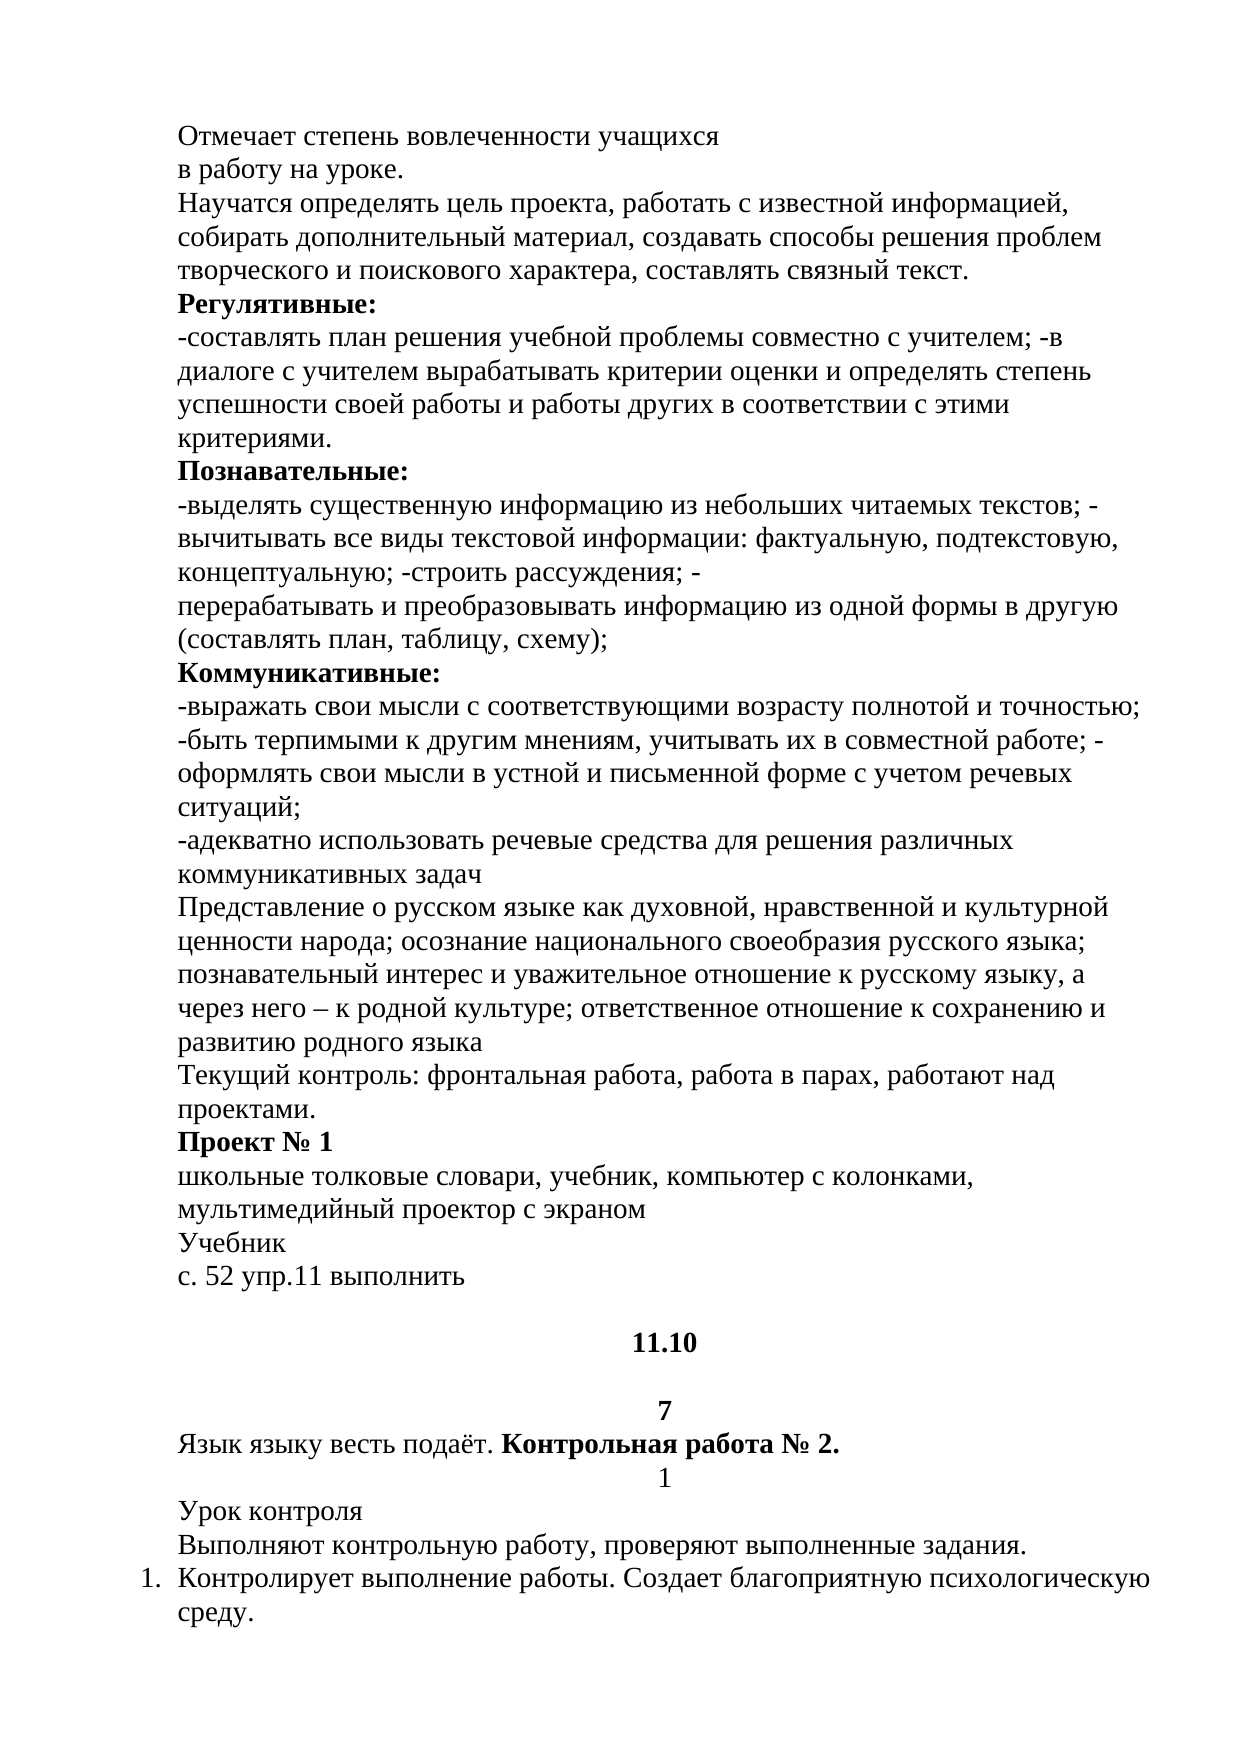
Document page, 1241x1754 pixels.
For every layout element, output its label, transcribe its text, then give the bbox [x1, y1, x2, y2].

text 11.10 [177, 1326, 1152, 1359]
text Текущий контроль: фронтальная работа, работа в парах, работают над проектами. [177, 1057, 1152, 1124]
text Научатся определять цель проекта, работать с известной информацией, собирать дополнительный материал, создавать способы решения проблем творческого и поискового характера, составлять связный текст. [177, 185, 1152, 286]
text Учебник [177, 1225, 1152, 1258]
text школьные толковые словари, учебник, компьютер с колонками, мультимедийный проектор с экраном [177, 1158, 1152, 1225]
list Контролирует выполнение работы. Создает благоприятную психологическую среду. [140, 1560, 1152, 1627]
text Регулятивные: [177, 286, 1152, 319]
text -быть терпимыми к другим мнениям, учитывать их в совместной работе; - оформлять свои мысли в устной и письменной форме с учетом речевых ситуаций; [177, 722, 1152, 822]
text Выполняют контрольную работу, проверяют выполненные задания. [177, 1527, 1152, 1560]
text Язык языку весть подаёт. Контрольная работа № 2. [177, 1426, 1152, 1460]
text с. 52 упр.11 выполнить [177, 1258, 1152, 1292]
text 1 [177, 1460, 1152, 1493]
text Урок контроля [177, 1493, 1152, 1527]
text Проект № 1 [177, 1124, 1152, 1158]
text Представление о русском языке как духовной, нравственной и культурной ценности народа; осознание национального своеобразия русского языка; познавательный интерес и уважительное отношение к русскому языку, а через него – к родной культуре; ответственное отношение к сохранению и развитию родного языка [177, 889, 1152, 1057]
text -выражать свои мысли с соответствующими возрасту полнотой и точностью; [177, 688, 1152, 722]
text -адекватно использовать речевые средства для решения различных коммуникативных задач [177, 822, 1152, 889]
text Познавательные: [177, 453, 1152, 487]
text Отмечает степень вовлеченности учащихся в работу на уроке. [177, 118, 1152, 185]
text -выделять существенную информацию из небольших читаемых текстов; -вычитывать все виды текстовой информации: фактуальную, подтекстовую, концептуальную; -строить рассуждения; -перерабатывать и преобразовывать информацию из одной формы в другую (составлять план, таблицу, схему); [177, 487, 1152, 655]
text Коммуникативные: [177, 655, 1152, 688]
text 7 [177, 1393, 1152, 1426]
text -составлять план решения учебной проблемы совместно с учителем; -в диалоге с учителем вырабатывать критерии оценки и определять степень успешности своей работы и работы других в соответствии с этими критериями. [177, 319, 1152, 453]
